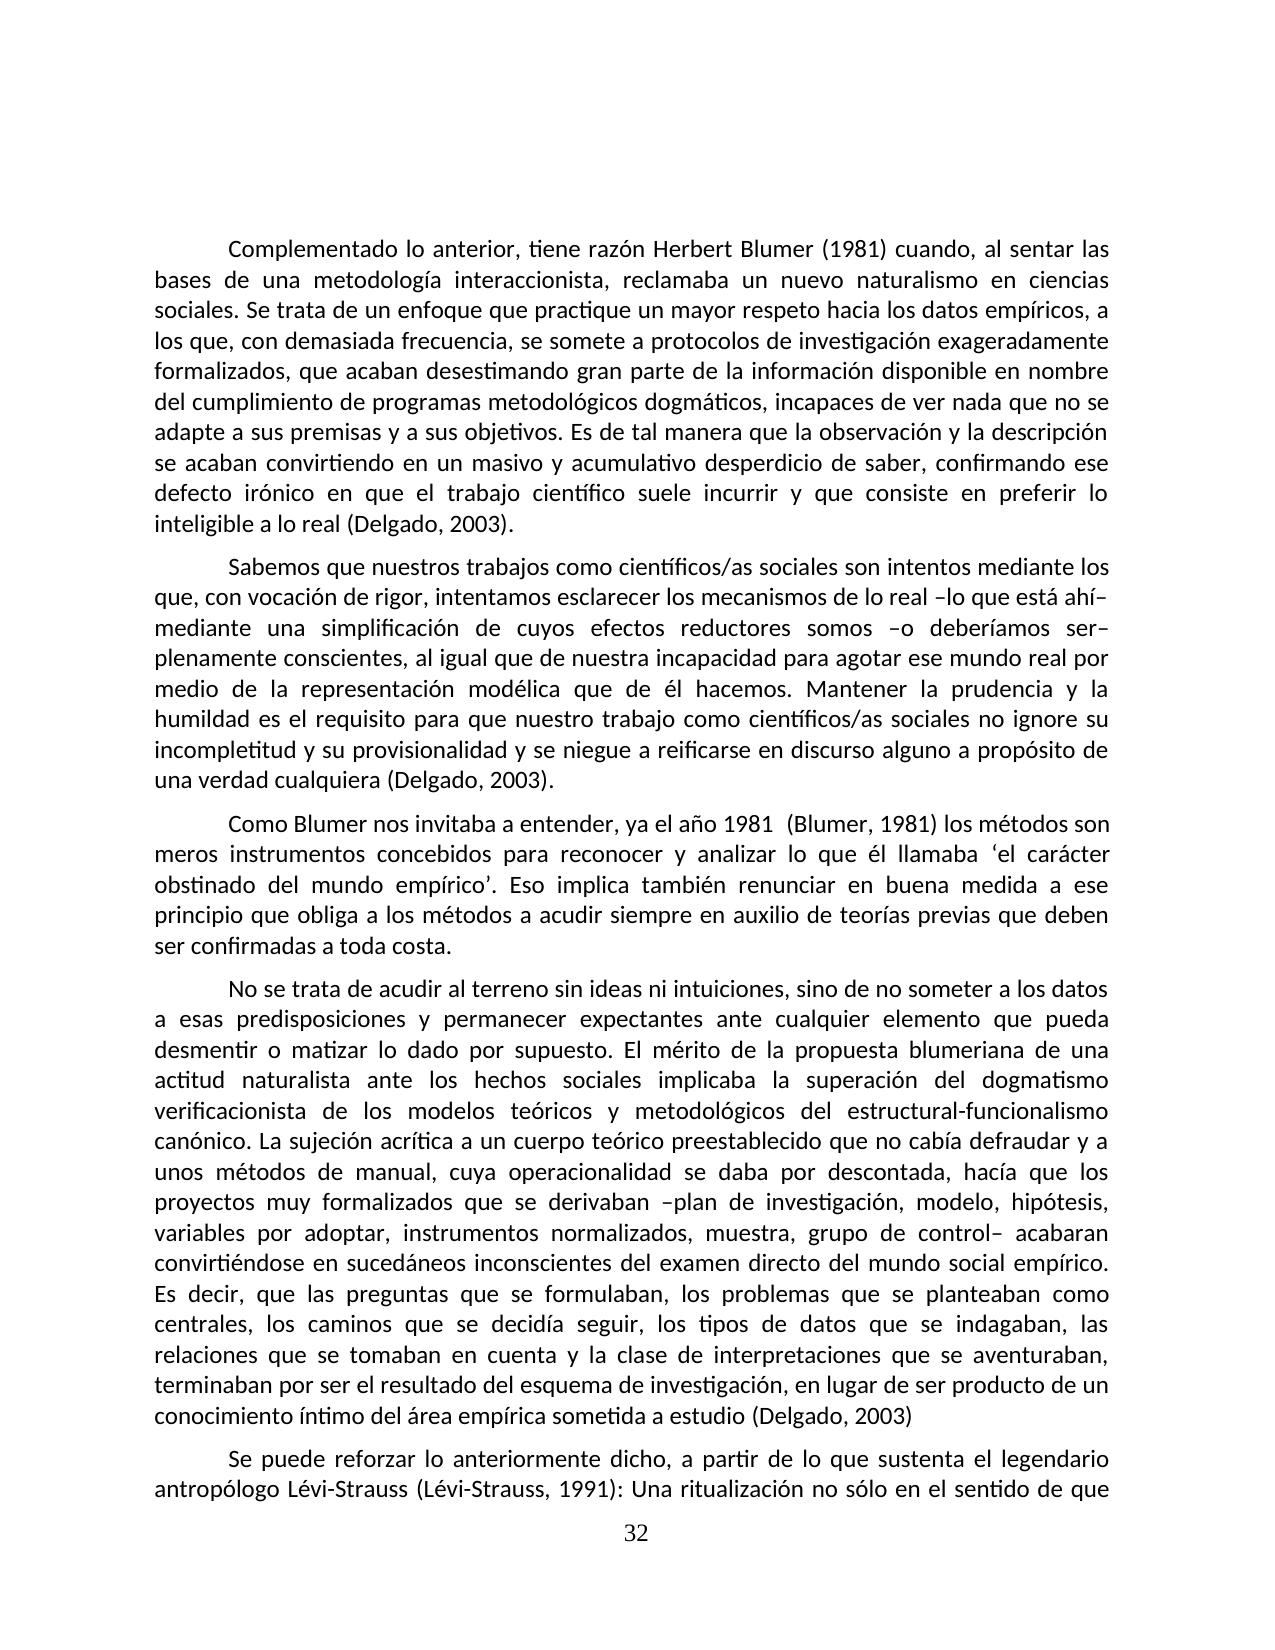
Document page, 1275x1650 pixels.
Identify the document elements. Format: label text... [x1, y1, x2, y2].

text Sabemos que nuestros trabajos como científicos/as sociales son intentos mediante los que, con vocación de rigor, intentamos esclarecer los mecanismos de lo real –lo que está ahí– mediante una simplificación de cuyos efectos reductores somos –o deberíamos ser– plenamente conscientes, al igual que de nuestra incapacidad para agotar ese mundo real por medio de la representación modélica que de él hacemos. Mantener la prudencia y la humildad es el requisito para que nuestro trabajo como científicos/as sociales no ignore su incompletitud y su provisionalidad y se niegue a reificarse en discurso alguno a propósito de una verdad cualquiera. [154, 551, 1110, 795]
text Como Blumer nos invitaba a entender, ya el año 1981 los métodos son meros instrumentos concebidos para reconocer y analizar lo que él llamaba ‘el carácter obstinado del mundo empírico’. Eso implica también renunciar en buena medida a ese principio que obliga a los métodos a acudir siempre en auxilio de teorías previas que deben ser confirmadas a toda costa. [154, 808, 1110, 960]
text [154, 1443, 1110, 1504]
text Complementado lo anterior, tiene razón Herbert Blumer (1981) cuando, al sentar las bases de una metodología interaccionista, reclamaba un nuevo naturalismo en ciencias sociales. Se trata de un enfoque que practique un mayor respeto hacia los datos empíricos, a los que, con demasiada frecuencia, se somete a protocolos de investigación exageradamente formalizados, que acaban desestimando gran parte de la información disponible en nombre del cumplimiento de programas metodológicos dogmáticos, incapaces de ver nada que no se adapte a sus premisas y a sus objetivos. Es de tal manera que la observación y la descripción se acaban convirtiendo en un masivo y acumulativo desperdicio de saber, confirmando ese defecto irónico en que el trabajo científico suele incurrir y que consiste en preferir lo inteligible a lo real. [154, 233, 1110, 538]
text No se trata de acudir al terreno sin ideas ni intuiciones, sino de no someter a los datos a esas predisposiciones y permanecer expectantes ante cualquier elemento que pueda desmentir o matizar lo dado por supuesto. El mérito de la propuesta blumeriana de una actitud naturalista ante los hechos sociales implicaba la superación del dogmatismo verificacionista de los modelos teóricos y metodológicos del estructural-funcionalismo canónico. La sujeción acrítica a un cuerpo teórico preestablecido que no cabía defraudar y a unos métodos de manual, cuya operacionalidad se daba por descontada, hacía que los proyectos muy formalizados que se derivaban –plan de investigación, modelo, hipótesis, variables por adoptar, instrumentos normalizados, muestra, grupo de control– acabaran convirtiéndose en sucedáneos inconscientes del examen directo del mundo social empírico. Es decir, que las preguntas que se formulaban, los problemas que se planteaban como centrales, los caminos que se decidía seguir, los tipos de datos que se indagaban, las relaciones que se tomaban en cuenta y la clase de interpretaciones que se aventuraban, terminaban por ser el resultado del esquema de investigación, en lugar de ser producto de un conocimiento íntimo del área empírica sometida a estudio [154, 973, 1110, 1431]
